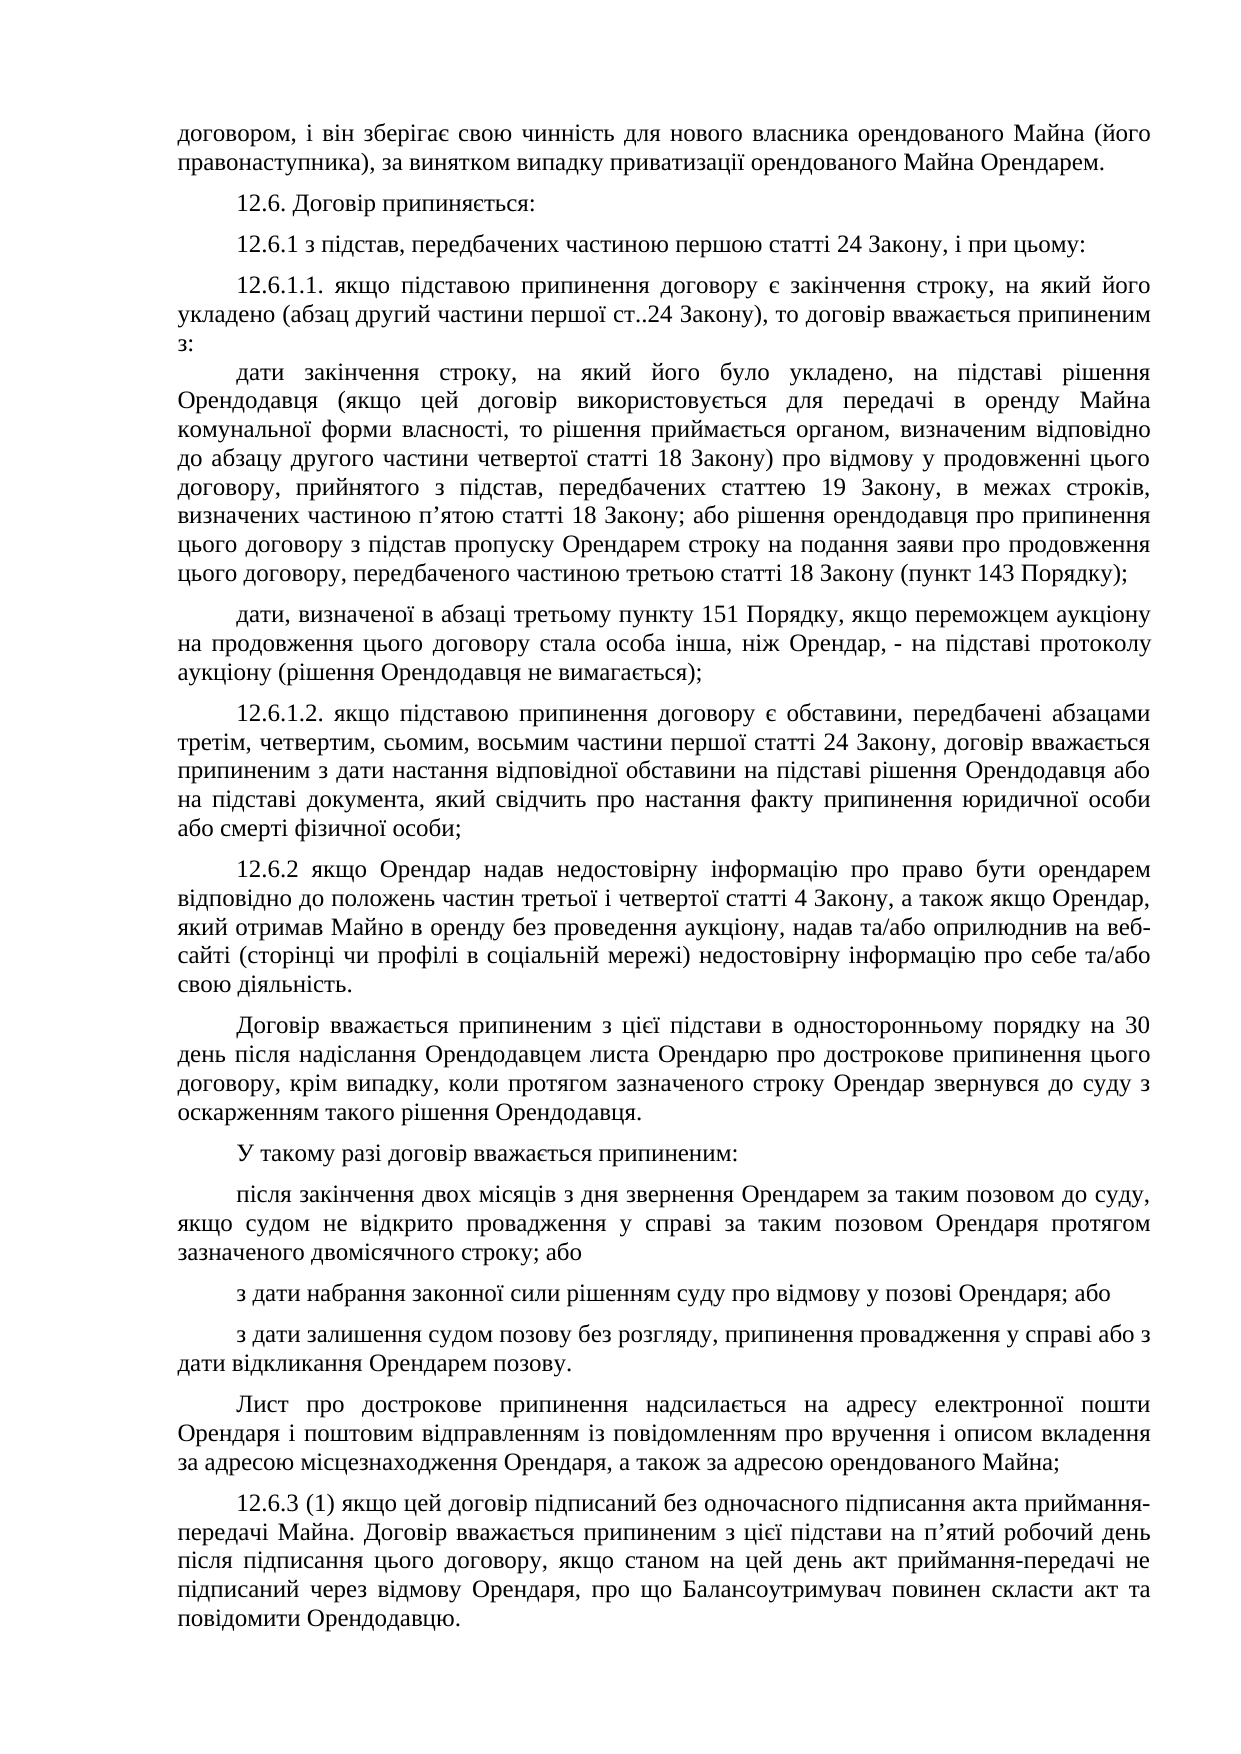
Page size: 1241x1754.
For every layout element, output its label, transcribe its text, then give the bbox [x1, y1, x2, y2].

text 12.6.2 якщо Орендар надав недостовірну інформацію про право бути орендарем відповідно до положень частин третьої і четвертої статті 4 Закону, а також якщо Орендар, який отримав Майно в оренду без проведення аукціону, надав та/або оприлюднив на веб-сайті (сторінці чи профілі в соціальній мережі) недостовірну інформацію про себе та/або свою діяльність. [177, 854, 1152, 998]
text 12.6.1.2. якщо підставою припинення договору є обставини, передбачені абзацами третім, четвертим, сьомим, восьмим частини першої статті 24 Закону, договір вважається припиненим з дати настання відповідної обставини на підставі рішення Орендодавця або на підставі документа, який свідчить про настання факту припинення юридичної особи або смерті фізичної особи; [177, 698, 1152, 842]
text 12.6.1 з підстав, передбачених частиною першою статті 24 Закону, і при цьому: [177, 229, 1152, 258]
text дати закінчення строку, на який його було укладено, на підставі рішення Орендодавця (якщо цей договір використовується для передачі в оренду Майна комунальної форми власності, то рішення приймається органом, визначеним відповідно до абзацу другого частини четвертої статті 18 Закону) про відмову у продовженні цього договору, прийнятого з підстав, передбачених статтею 19 Закону, в межах строків, визначених частиною п’ятою статті 18 Закону; або рішення орендодавця про припинення цього договору з підстав пропуску Орендарем строку на подання заяви про продовження цього договору, передбаченого частиною третьою статті 18 Закону (пункт 143 Порядку); [177, 357, 1152, 587]
text 12.6. Договір припиняється: [177, 188, 1152, 217]
text У такому разі договір вважається припиненим: [177, 1138, 1152, 1167]
text після закінчення двох місяців з дня звернення Орендарем за таким позовом до суду, якщо судом не відкрито провадження у справі за таким позовом Орендаря протягом зазначеного двомісячного строку; або [177, 1179, 1152, 1266]
text з дати залишення судом позову без розгляду, припинення провадження у справі або з дати відкликання Орендарем позову. [177, 1319, 1152, 1377]
text дати, визначеної в абзаці третьому пункту 151 Порядку, якщо переможцем аукціону на продовження цього договору стала особа інша, ніж Орендар, - на підставі протоколу аукціону (рішення Орендодавця не вимагається); [177, 599, 1152, 686]
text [177, 118, 1152, 176]
text Договір вважається припиненим з цієї підстави в односторонньому порядку на 30 день після надіслання Орендодавцем листа Орендарю про дострокове припинення цього договору, крім випадку, коли протягом зазначеного строку Орендар звернувся до суду з оскарженням такого рішення Орендодавця. [177, 1011, 1152, 1126]
text Лист про дострокове припинення надсилається на адресу електронної пошти Орендаря і поштовим відправленням із повідомленням про вручення і описом вкладення за адресою місцезнаходження Орендаря, а також за адресою орендованого Майна; [177, 1389, 1152, 1476]
text 12.6.3 (1) якщо цей договір підписаний без одночасного підписання акта приймання-передачі Майна. Договір вважається припиненим з цієї підстави на п’ятий робочий день після підписання цього договору, якщо станом на цей день акт приймання-передачі не підписаний через відмову Орендаря, про що Балансоутримувач повинен скласти акт та повідомити Орендодавцю. [177, 1488, 1152, 1632]
text з дати набрання законної сили рішенням суду про відмову у позові Орендаря; або [177, 1278, 1152, 1307]
text 12.6.1.1. якщо підставою припинення договору є закінчення строку, на який його укладено (абзац другий частини першої ст..24 Закону), то договір вважається припиненим з: [177, 271, 1152, 357]
